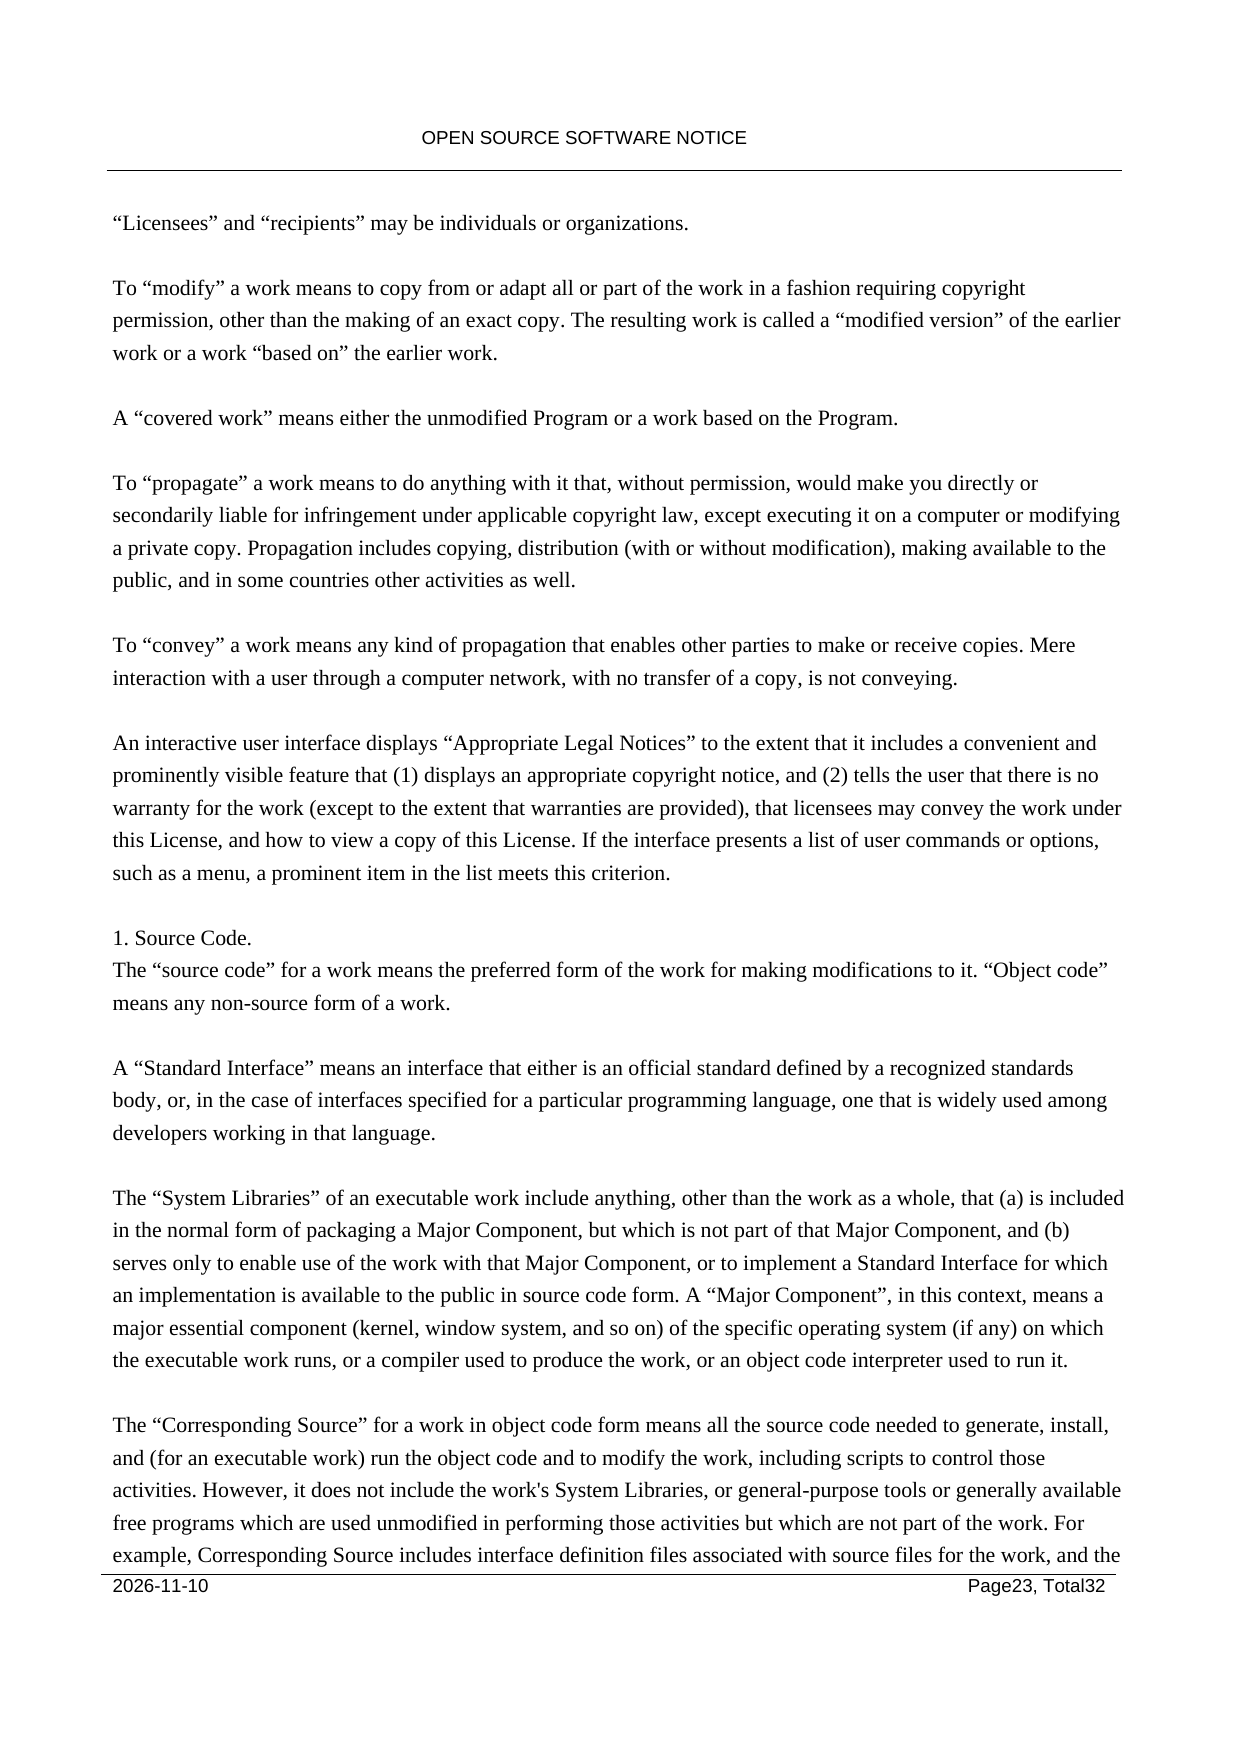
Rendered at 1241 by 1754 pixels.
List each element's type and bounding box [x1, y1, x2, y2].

text [112, 206, 1128, 1571]
